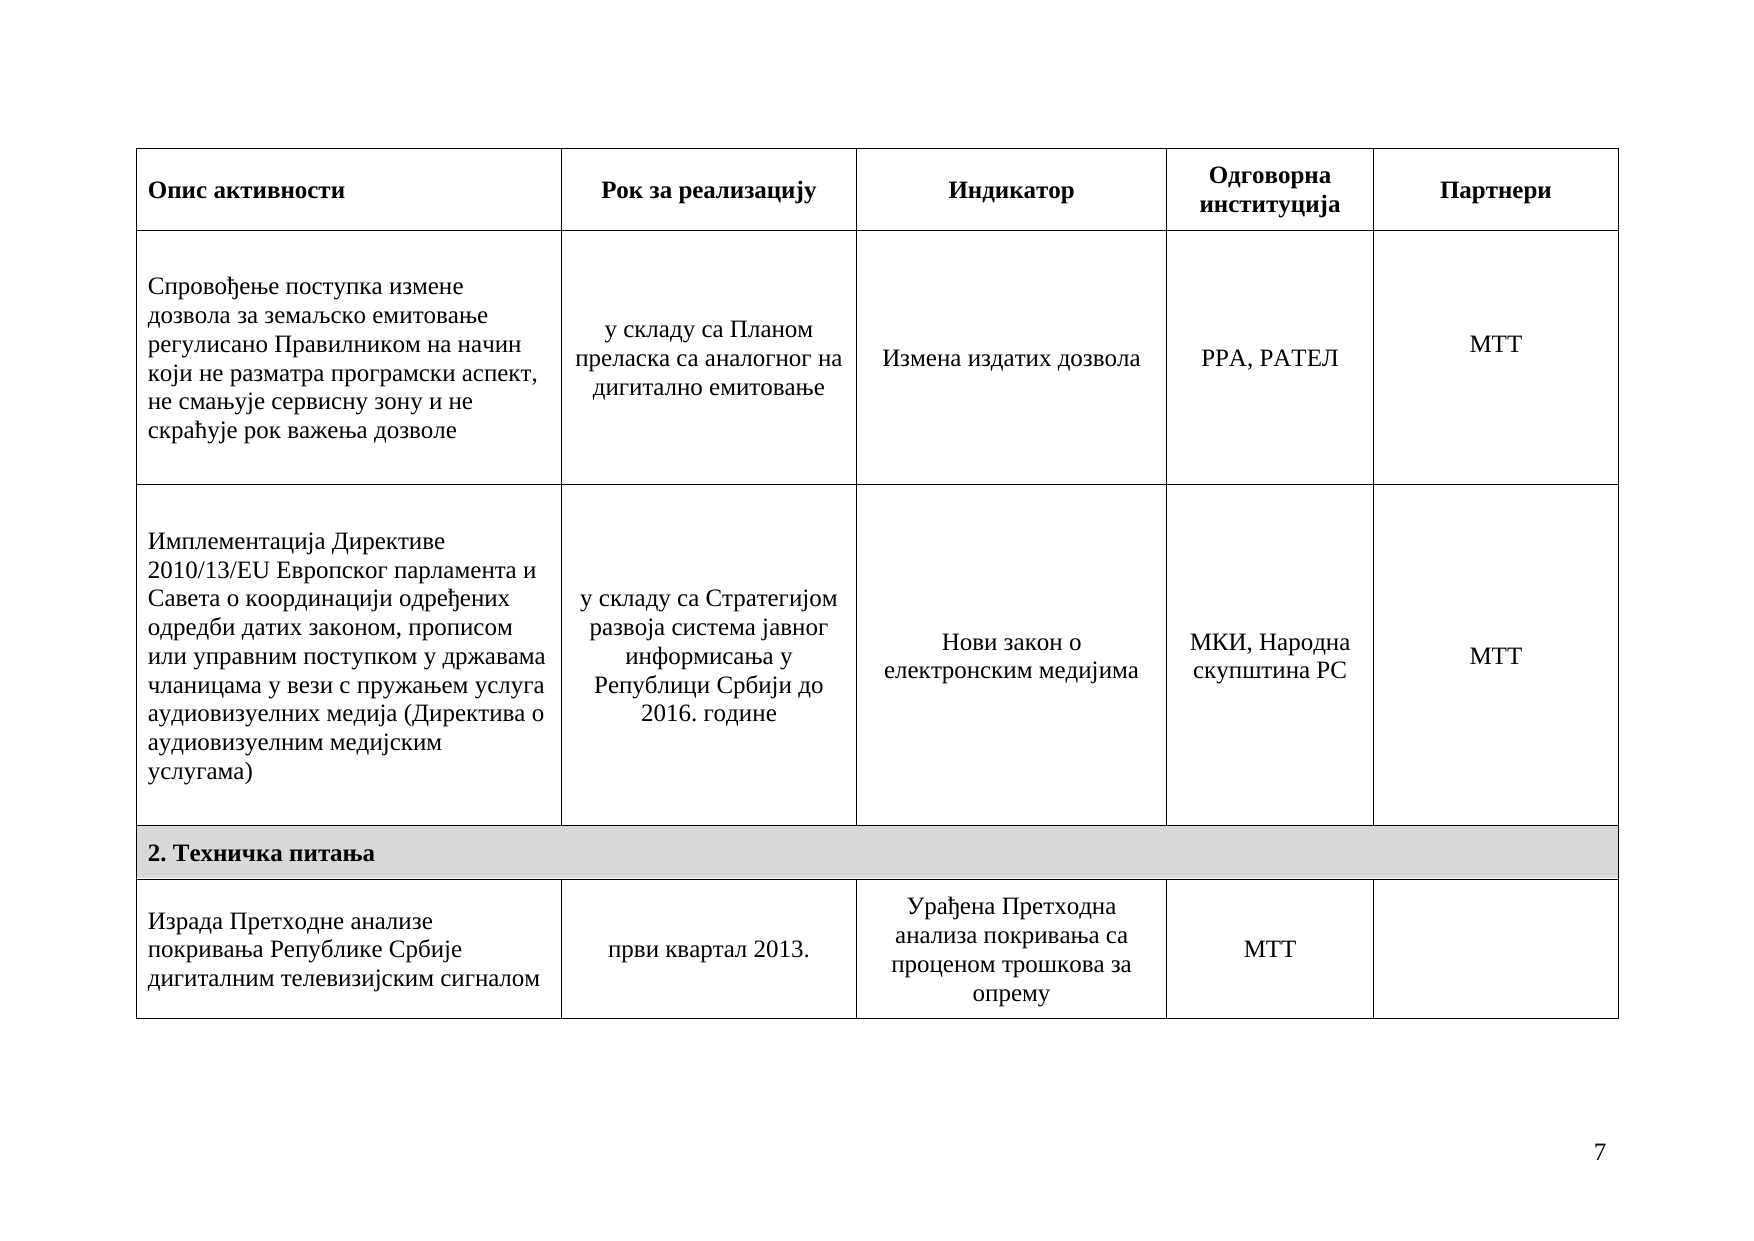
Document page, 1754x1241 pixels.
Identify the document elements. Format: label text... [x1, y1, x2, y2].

table_cell Имплементација Директиве 2010/13/EU Европског парламента и Савета о координацији одређених одредби датих законом, прописом или управним поступком у државама чланицама у вези с пружањем услуга аудиовизуелних медија (Директива о аудиовизуелним медијским услугама) [137, 485, 561, 825]
table_cell у складу са Планом преласка са аналогног на дигитално емитовање [562, 231, 856, 484]
table_cell у складу са Стратегијом развоја система јавног информисања у Републици Србији до 2016. године [562, 485, 856, 825]
table_header Опис активности [137, 149, 561, 230]
table_cell МТТ [1374, 485, 1618, 825]
table_cell РРА, РАТЕЛ [1167, 231, 1373, 484]
table_cell 2. Техничка питања [137, 826, 1618, 878]
table_cell Спровођење поступка измене дозвола за земаљско емитовање регулисано Правилником на начин који не разматра прoграмски аспект, не смањује сервисну зону и не скраћује рок важења дозволе [137, 231, 561, 484]
table_cell МТТ [1167, 880, 1373, 1018]
table_cell Израда Претходне анализе покривања Републике Србије дигиталним телевизијским сигналом [137, 880, 561, 1018]
table_header Одговорна институција [1167, 149, 1373, 230]
table_cell Урађена Претходна анализа покривања са проценом трошкова за опрему [857, 880, 1166, 1018]
table_header Индикатор [857, 149, 1166, 230]
table_cell Измена издатих дозвола [857, 231, 1166, 484]
table_header Партнери [1374, 149, 1618, 230]
table_cell [1374, 880, 1618, 1018]
table_cell први квартал 2013. [562, 880, 856, 1018]
table_header Рок за реализацију [562, 149, 856, 230]
table_cell Нови закон о електронским медијима [857, 485, 1166, 825]
table_cell МТТ [1374, 231, 1618, 484]
table_cell МКИ, Народна скупштина РС [1167, 485, 1373, 825]
